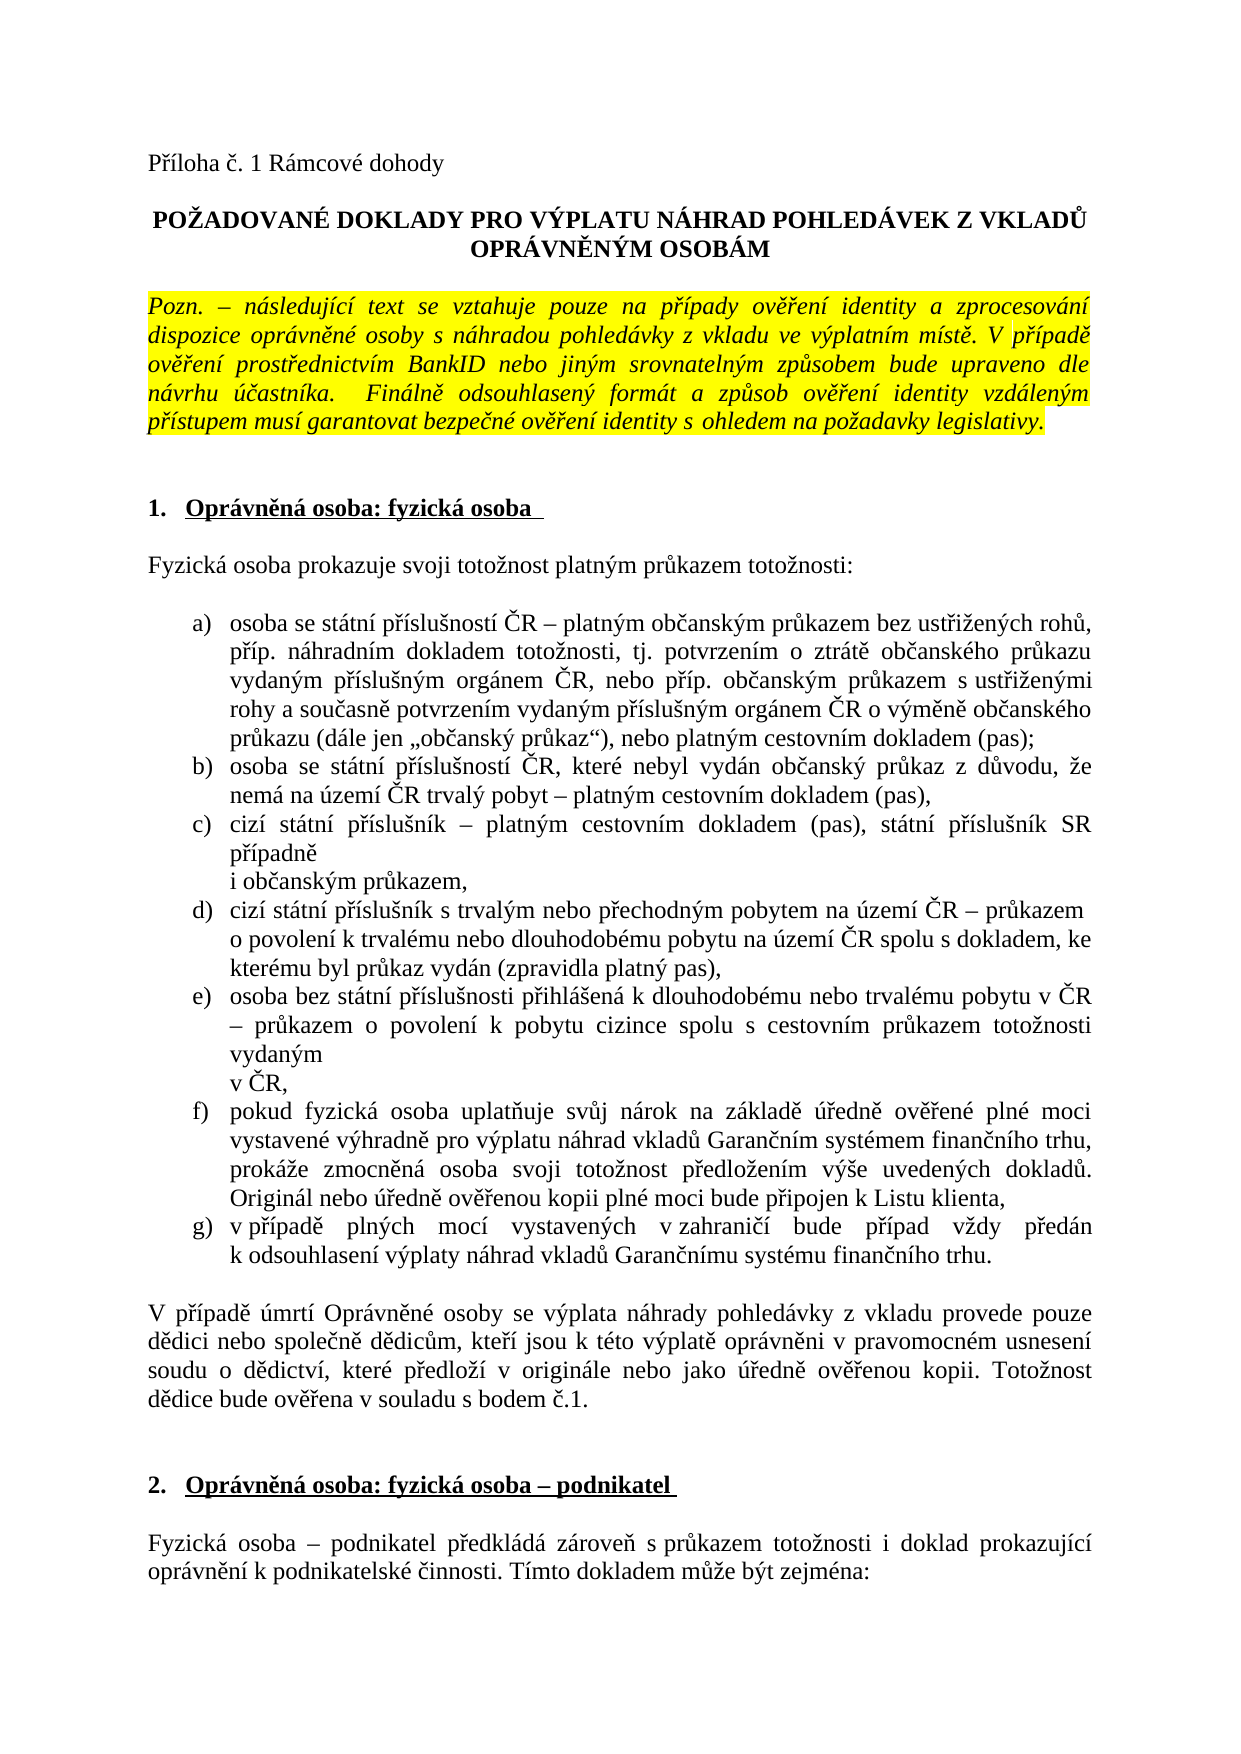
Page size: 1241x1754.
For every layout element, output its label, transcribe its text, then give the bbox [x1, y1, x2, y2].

list v případě plných mocí vystavených v zahraničí bude případ vždy předán k odsouhlasení výplaty náhrad vkladů Garančnímu systému finančního trhu. [192, 1211, 1093, 1269]
text Příloha č. 1 Rámcové dohody [148, 148, 1093, 176]
list Oprávněná osoba: fyzická osoba [148, 493, 1093, 521]
text V případě úmrtí Oprávněné osoby se výplata náhrady pohledávky z vkladu provede pouze dědici nebo společně dědicům, kteří jsou k této výplatě oprávněni v pravomocném usnesení soudu o dědictví, které předloží v originále nebo jako úředně ověřenou kopii. Totožnost dědice bude ověřena v souladu s bodem č.1. [148, 1298, 1093, 1413]
list osoba se státní příslušností ČR – platným občanským průkazem bez ustřižených rohů, příp. náhradním dokladem totožnosti, tj. potvrzením o ztrátě občanského průkazu vydaným příslušným orgánem ČR, nebo příp. občanským průkazem s ustřiženými rohy a současně potvrzením vydaným příslušným orgánem ČR o výměně občanského průkazu (dále jen „občanský průkaz“), nebo platným cestovním dokladem (pas); [192, 608, 1093, 751]
list cizí státní příslušník – platným cestovním dokladem (pas), státní příslušník SR případně i občanským průkazem, [192, 809, 1093, 895]
list pokud fyzická osoba uplatňuje svůj nárok na základě úředně ověřené plné moci vystavené výhradně pro výplatu náhrad vkladů Garančním systémem finančního trhu, prokáže zmocněná osoba svoji totožnost předložením výše uvedených dokladů. Originál nebo úředně ověřenou kopii plné moci bude připojen k Listu klienta, [192, 1096, 1093, 1211]
list cizí státní příslušník s trvalým nebo přechodným pobytem na území ČR – průkazem o povolení k trvalému nebo dlouhodobému pobytu na území ČR spolu s dokladem, ke kterému byl průkaz vydán (zpravidla platný pas), [192, 895, 1093, 981]
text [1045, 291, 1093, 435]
list osoba se státní příslušností ČR, které nebyl vydán občanský průkaz z důvodu, že nemá na území ČR trvalý pobyt – platným cestovním dokladem (pas), [192, 751, 1093, 809]
text Požadované doklady pro výplatu náhrad POHLEDÁVEK Z vkladů oprávněným osobám [148, 205, 1093, 263]
list Oprávněná osoba: fyzická osoba – podnikatel [148, 1470, 1093, 1499]
text Fyzická osoba – podnikatel předkládá zároveň s průkazem totožnosti i doklad prokazující oprávnění k podnikatelské činnosti. Tímto dokladem může být zejména: [148, 1528, 1093, 1585]
text Fyzická osoba prokazuje svoji totožnost platným průkazem totožnosti: [148, 550, 1093, 579]
list osoba bez státní příslušnosti přihlášená k dlouhodobému nebo trvalému pobytu v ČR – průkazem o povolení k pobytu cizince spolu s cestovním průkazem totožnosti vydaným v ČR, [192, 981, 1093, 1096]
